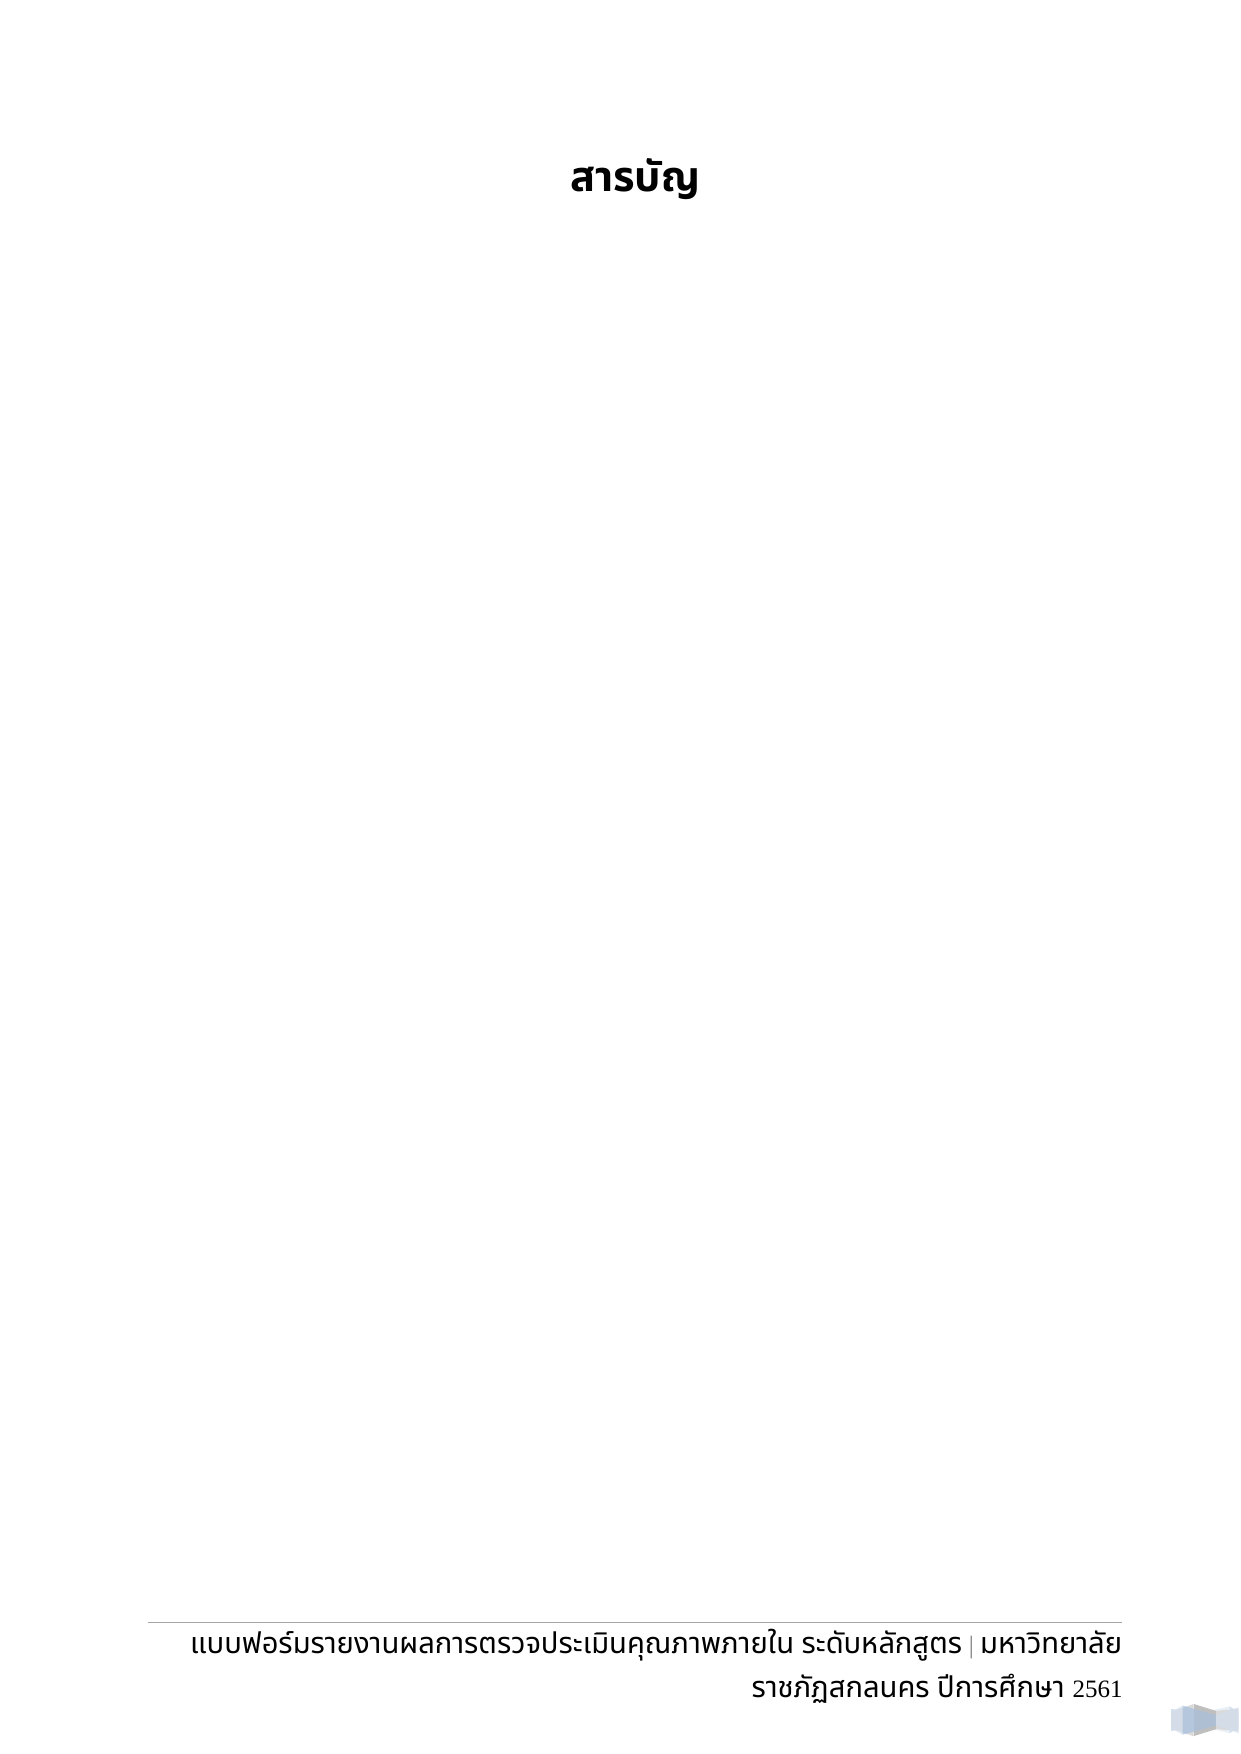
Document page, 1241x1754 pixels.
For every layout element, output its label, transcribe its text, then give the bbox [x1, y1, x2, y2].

text สารบัญ [148, 148, 1122, 211]
